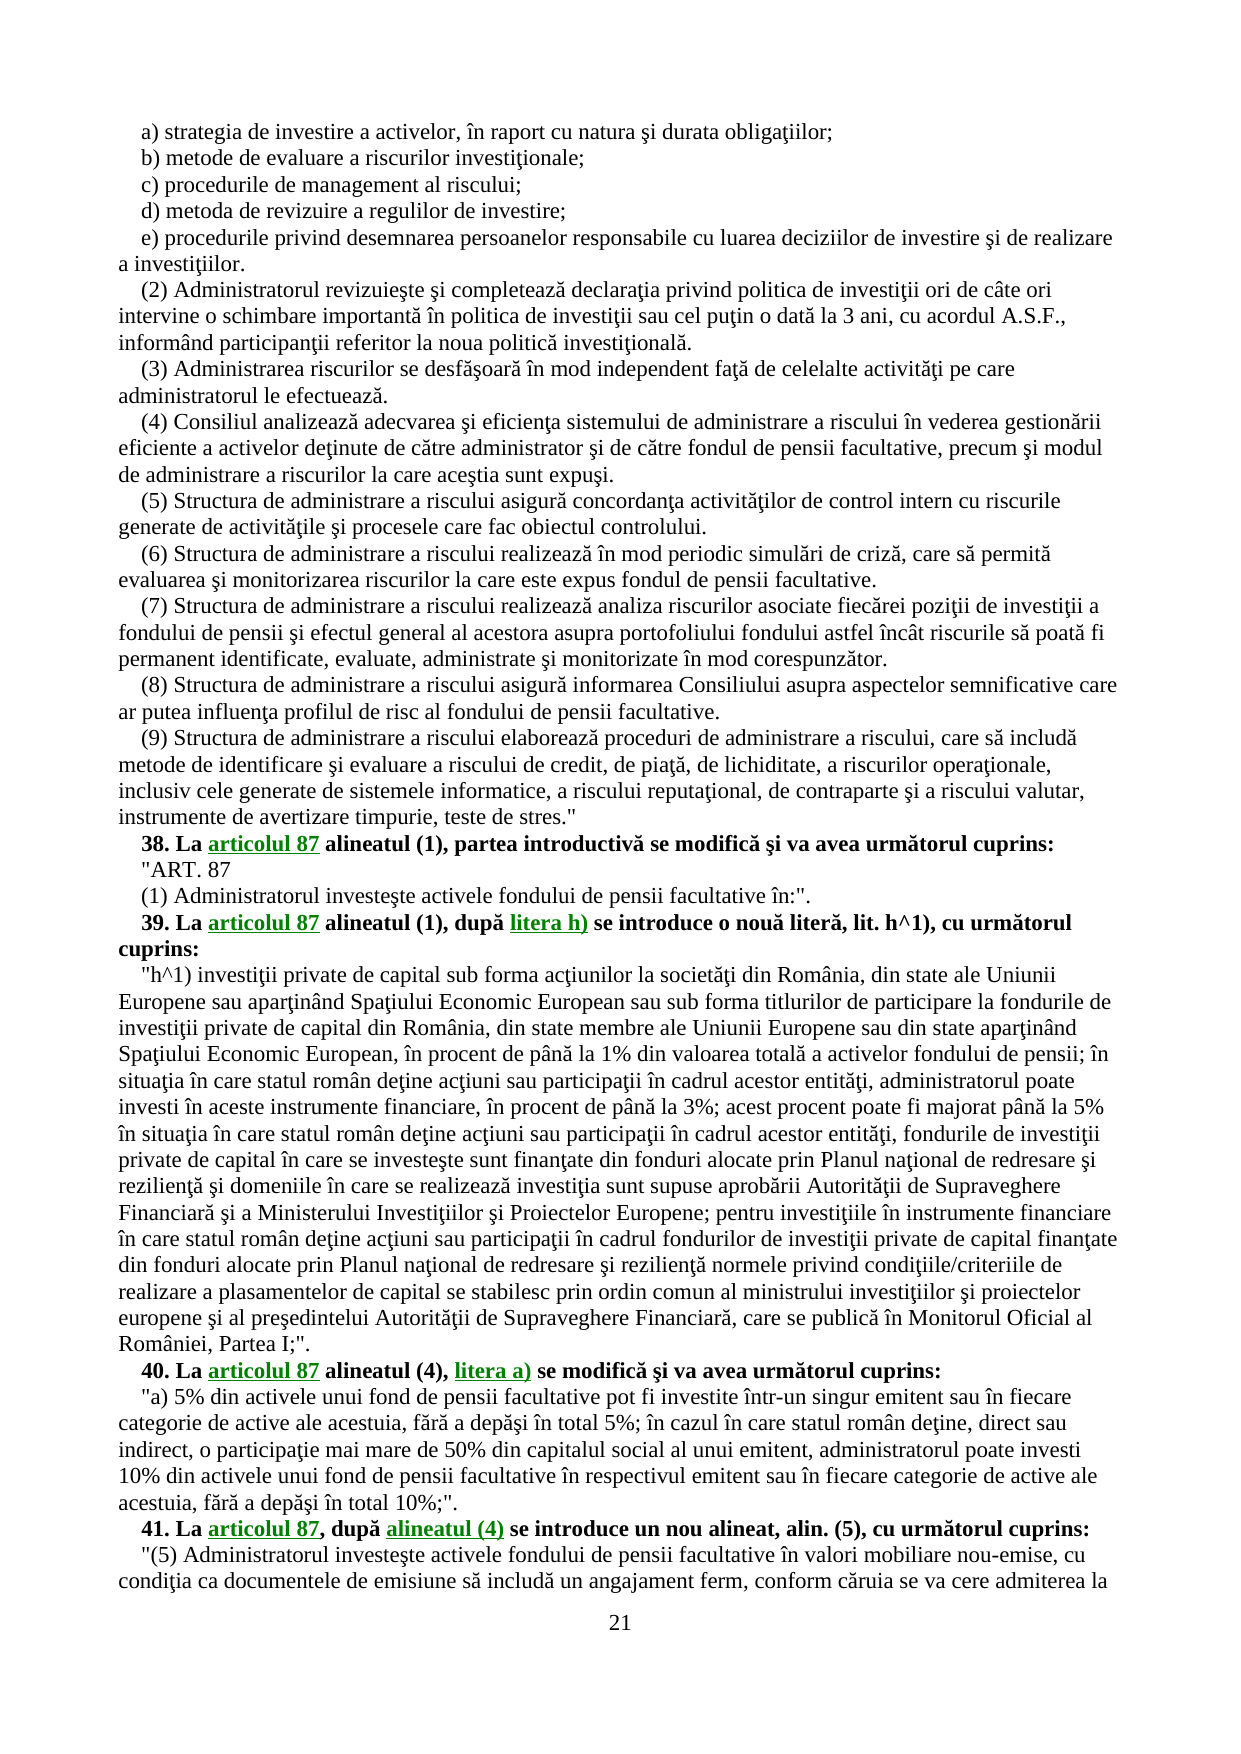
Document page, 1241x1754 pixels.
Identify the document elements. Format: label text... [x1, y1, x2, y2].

text 40. La articolul 87 alineatul (4), litera a) se modifică şi va avea următorul cuprins: [118, 1357, 1122, 1383]
text d) metoda de revizuire a regulilor de investire; [118, 197, 1122, 223]
text (3) Administrarea riscurilor se desfăşoară în mod independent faţă de celelalte activităţi pe care administratorul le efectuează. [118, 355, 1122, 408]
text c) procedurile de management al riscului; [118, 171, 1122, 197]
text e) procedurile privind desemnarea persoanelor responsabile cu luarea deciziilor de investire şi de realizare a investiţiilor. [118, 223, 1122, 276]
text (1) Administratorul investeşte activele fondului de pensii facultative în:". [118, 882, 1122, 909]
text (6) Structura de administrare a riscului realizează în mod periodic simulări de criză, care să permită evaluarea şi monitorizarea riscurilor la care este expus fondul de pensii facultative. [118, 540, 1122, 592]
text (7) Structura de administrare a riscului realizează analiza riscurilor asociate fiecărei poziţii de investiţii a fondului de pensii şi efectul general al acestora asupra portofoliului fondului astfel încât riscurile să poată fi permanent identificate, evaluate, administrate şi monitorizate în mod corespunzător. [118, 592, 1122, 672]
text "ART. 87 [118, 856, 1122, 882]
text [118, 1541, 1122, 1594]
text a) strategia de investire a activelor, în raport cu natura şi durata obligaţiilor; [118, 118, 1122, 144]
text "h^1) investiţii private de capital sub forma acţiunilor la societăţi din România, din state ale Uniunii Europene sau aparţinând Spaţiului Economic European sau sub forma titlurilor de participare la fondurile de investiţii private de capital din România, din state membre ale Uniunii Europene sau din state aparţinând Spaţiului Economic European, în procent de până la 1% din valoarea totală a activelor fondului de pensii; în situaţia în care statul român deţine acţiuni sau participaţii în cadrul acestor entităţi, administratorul poate investi în aceste instrumente financiare, în procent de până la 3%; acest procent poate fi majorat până la 5% în situaţia în care statul român deţine acţiuni sau participaţii în cadrul acestor entităţi, fondurile de investiţii private de capital în care se investeşte sunt finanţate din fonduri alocate prin Planul naţional de redresare şi rezilienţă şi domeniile în care se realizează investiţia sunt supuse aprobării Autorităţii de Supraveghere Financiară şi a Ministerului Investiţiilor şi Proiectelor Europene; pentru investiţiile în instrumente financiare în care statul român deţine acţiuni sau participaţii în cadrul fondurilor de investiţii private de capital finanţate din fonduri alocate prin Planul naţional de redresare şi rezilienţă normele privind condiţiile/criteriile de realizare a plasamentelor de capital se stabilesc prin ordin comun al ministrului investiţiilor şi proiectelor europene şi al preşedintelui Autorităţii de Supraveghere Financiară, care se publică în Monitorul Oficial al României, Partea I;". [118, 961, 1122, 1357]
text "a) 5% din activele unui fond de pensii facultative pot fi investite într-un singur emitent sau în fiecare categorie de active ale acestuia, fără a depăşi în total 5%; în cazul în care statul român deţine, direct sau indirect, o participaţie mai mare de 50% din capitalul social al unui emitent, administratorul poate investi 10% din activele unui fond de pensii facultative în respectivul emitent sau în fiecare categorie de active ale acestuia, fără a depăşi în total 10%;". [118, 1383, 1122, 1515]
text (9) Structura de administrare a riscului elaborează proceduri de administrare a riscului, care să includă metode de identificare şi evaluare a riscului de credit, de piaţă, de lichiditate, a riscurilor operaţionale, inclusiv cele generate de sistemele informatice, a riscului reputaţional, de contraparte şi a riscului valutar, instrumente de avertizare timpurie, teste de stres." [118, 724, 1122, 830]
text (4) Consiliul analizează adecvarea şi eficienţa sistemului de administrare a riscului în vederea gestionării eficiente a activelor deţinute de către administrator şi de către fondul de pensii facultative, precum şi modul de administrare a riscurilor la care aceştia sunt expuşi. [118, 408, 1122, 487]
text (5) Structura de administrare a riscului asigură concordanţa activităţilor de control intern cu riscurile generate de activităţile şi procesele care fac obiectul controlului. [118, 487, 1122, 540]
text 38. La articolul 87 alineatul (1), partea introductivă se modifică şi va avea următorul cuprins: [118, 830, 1122, 856]
text 39. La articolul 87 alineatul (1), după litera h) se introduce o nouă literă, lit. h^1), cu următorul cuprins: [118, 909, 1122, 961]
text b) metode de evaluare a riscurilor investiţionale; [118, 144, 1122, 171]
text (2) Administratorul revizuieşte şi completează declaraţia privind politica de investiţii ori de câte ori intervine o schimbare importantă în politica de investiţii sau cel puţin o dată la 3 ani, cu acordul A.S.F., informând participanţii referitor la noua politică investiţională. [118, 276, 1122, 355]
text (8) Structura de administrare a riscului asigură informarea Consiliului asupra aspectelor semnificative care ar putea influenţa profilul de risc al fondului de pensii facultative. [118, 672, 1122, 724]
text 41. La articolul 87, după alineatul (4) se introduce un nou alineat, alin. (5), cu următorul cuprins: [118, 1515, 1122, 1541]
